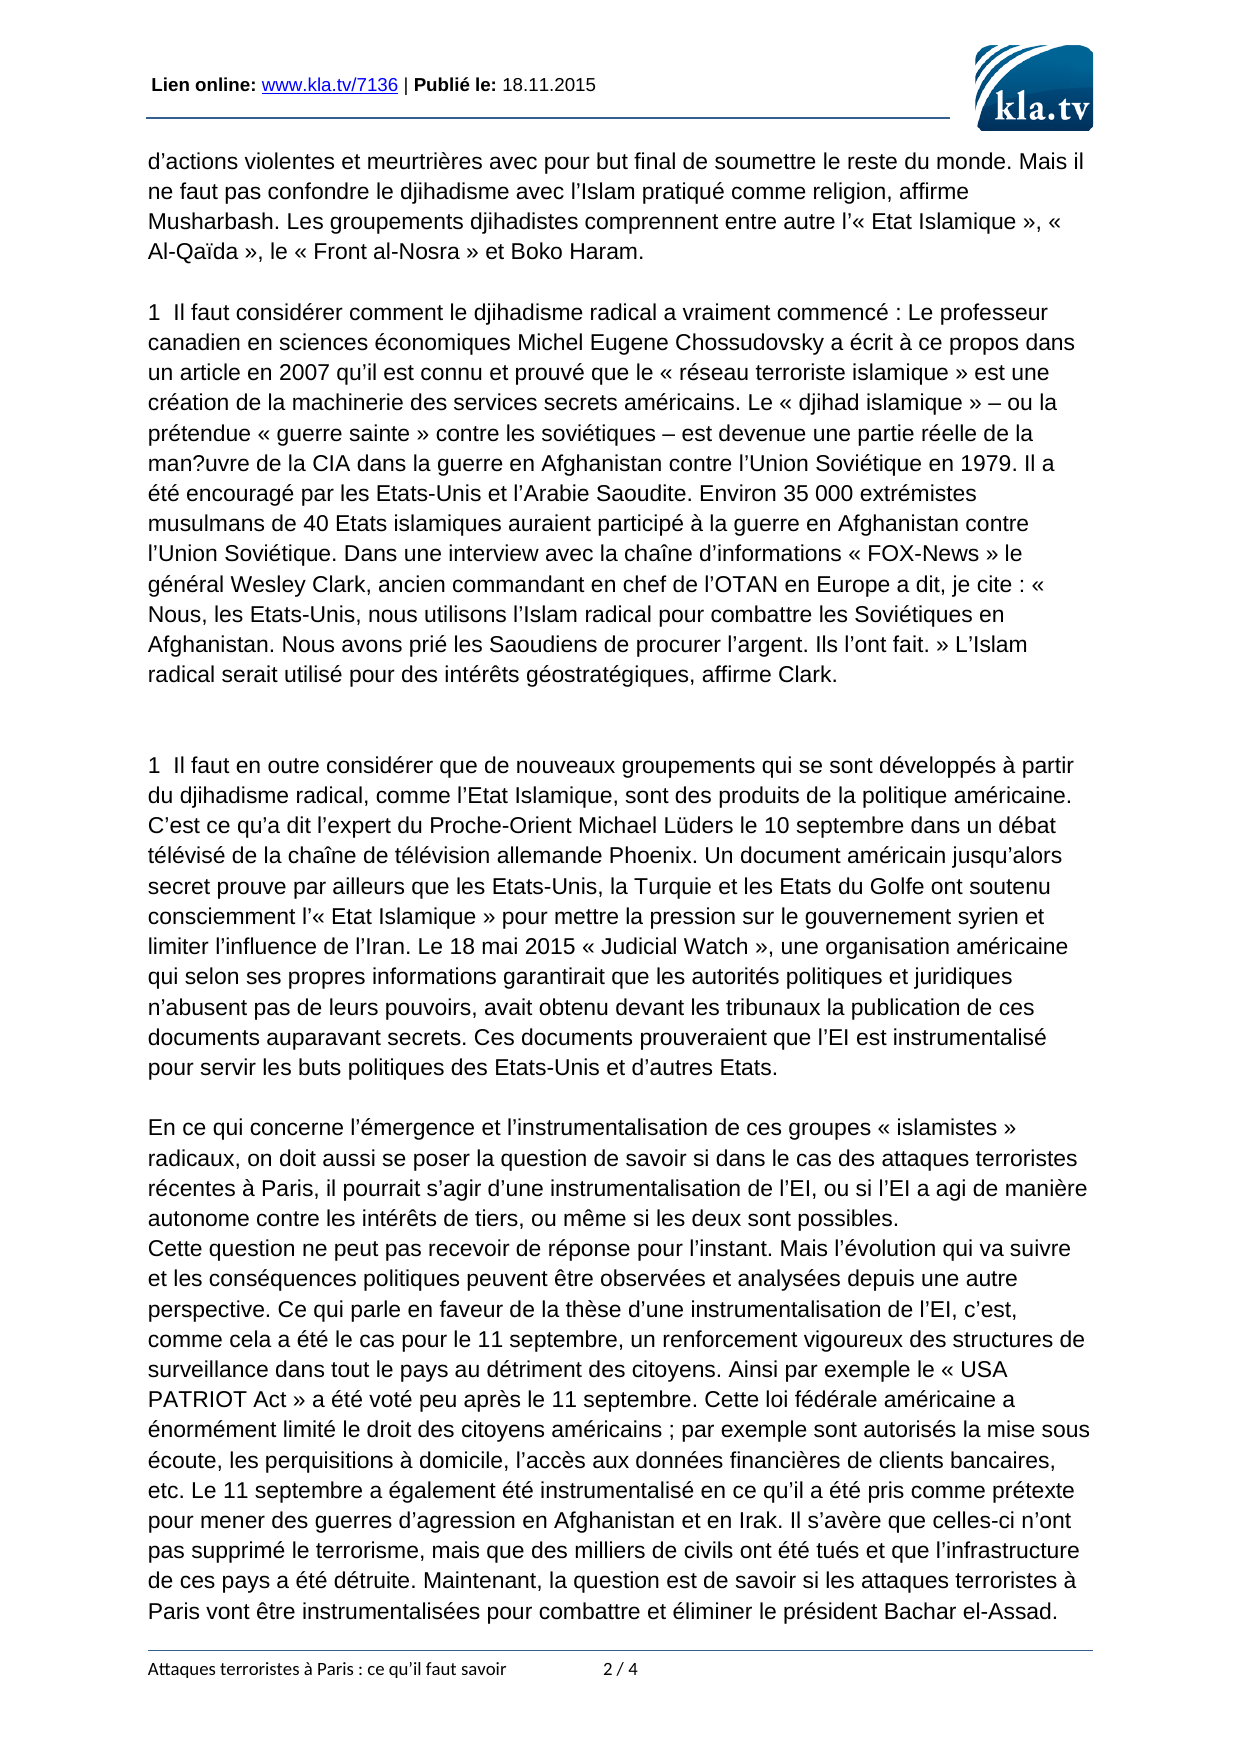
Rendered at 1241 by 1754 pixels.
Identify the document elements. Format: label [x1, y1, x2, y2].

text [148, 148, 1093, 1624]
